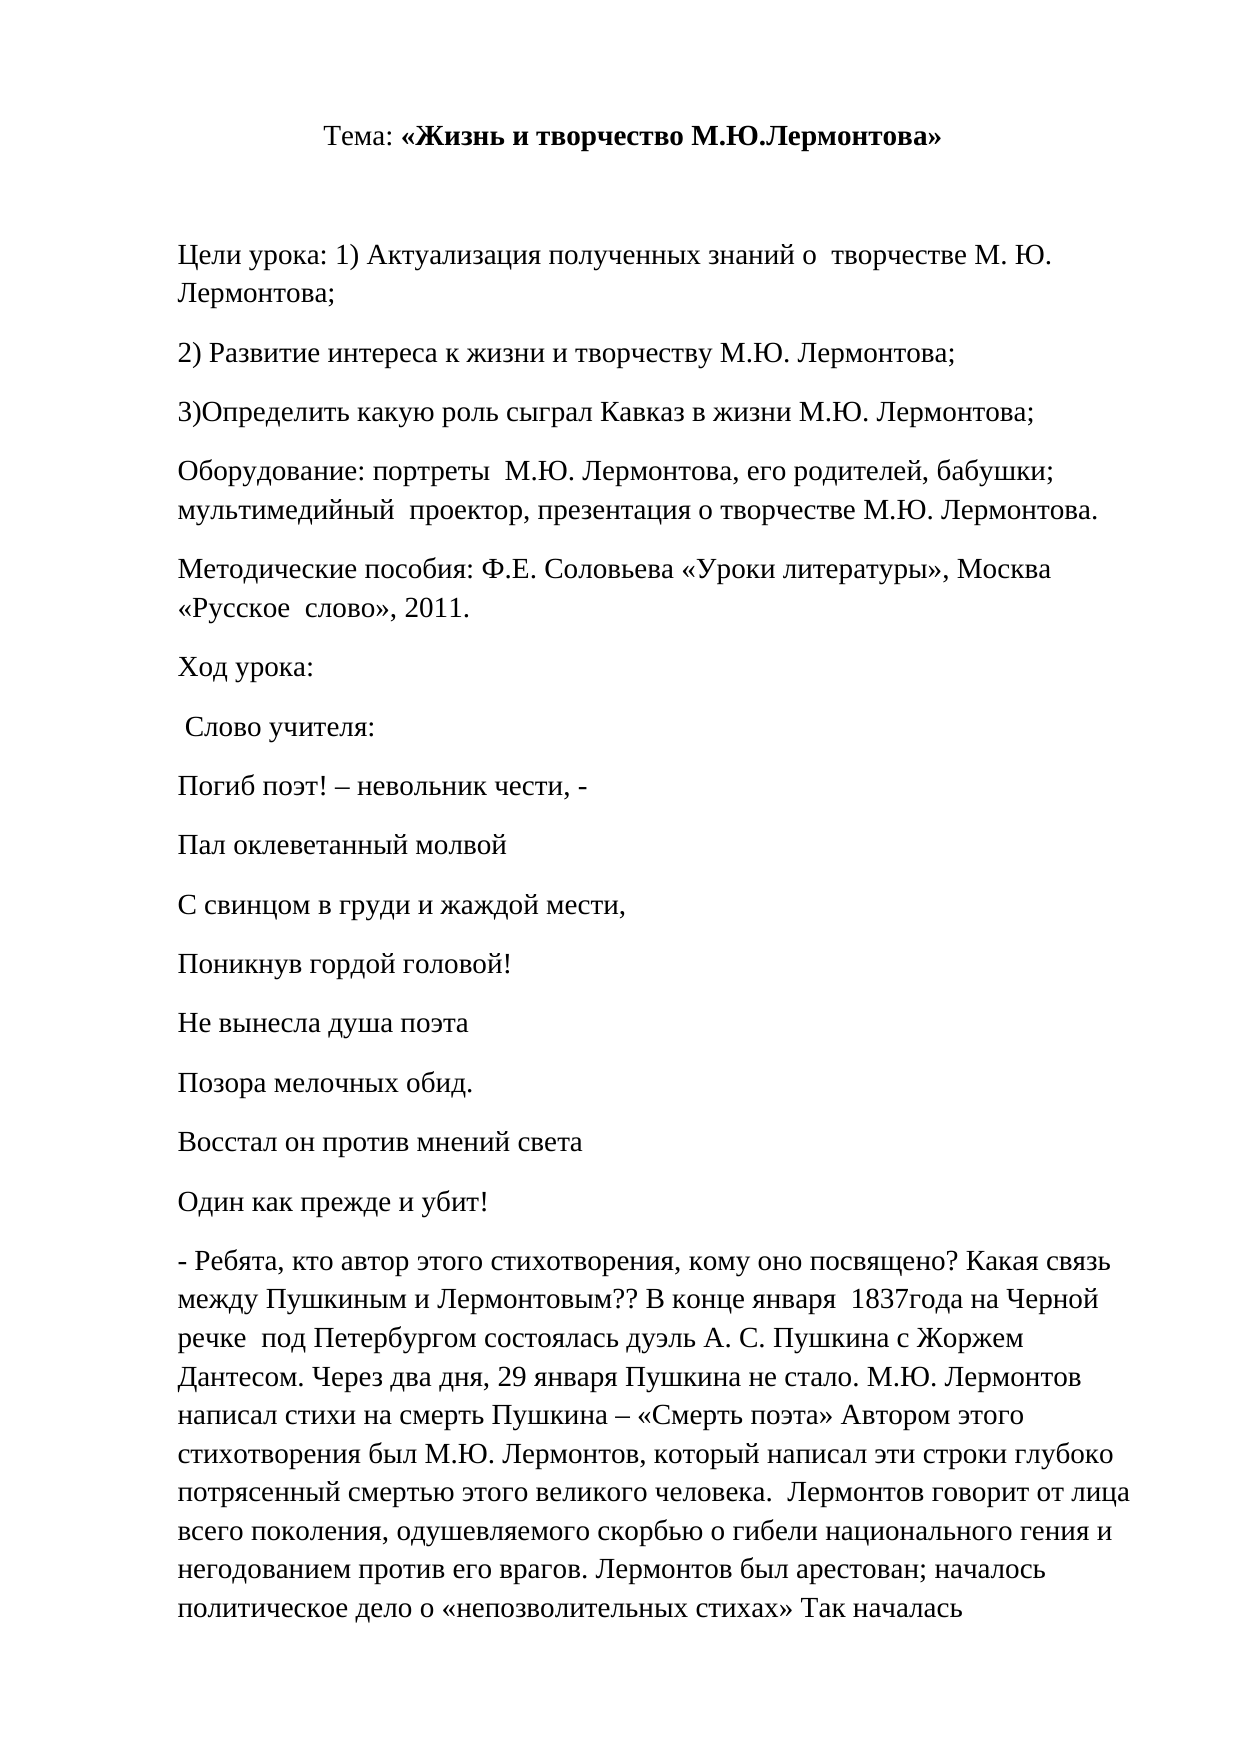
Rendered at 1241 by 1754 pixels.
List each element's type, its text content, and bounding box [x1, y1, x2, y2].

text Тема: «Жизнь и творчество М.Ю.Лермонтова» [177, 118, 1152, 152]
text Пал оклеветанный молвой [177, 827, 1152, 861]
text 3)Определить какую роль сыграл Кавказ в жизни М.Ю. Лермонтова; [177, 394, 1152, 428]
text Поникнув гордой головой! [177, 946, 1152, 980]
text Погиб поэт! – невольник чести, - [177, 768, 1152, 802]
text Методические пособия: Ф.Е. Соловьева «Уроки литературы», Москва «Русское слово», 2011. [177, 551, 1152, 623]
text С свинцом в груди и жаждой мести, [177, 887, 1152, 920]
text Ход урока: [177, 649, 1152, 683]
text Цели урока: 1) Актуализация полученных знаний о творчестве М. Ю. Лермонтова; [177, 237, 1152, 309]
text Восстал он против мнений света [177, 1124, 1152, 1158]
text Позора мелочных обид. [177, 1065, 1152, 1098]
text 2) Развитие интереса к жизни и творчеству М.Ю. Лермонтова; [177, 335, 1152, 368]
text Не вынесла душа поэта [177, 1006, 1152, 1039]
text Слово учителя: [177, 709, 1152, 742]
text Один как прежде и убит! [177, 1184, 1152, 1217]
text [177, 1243, 1152, 1623]
text Оборудование: портреты М.Ю. Лермонтова, его родителей, бабушки; мультимедийный проектор, презентация о творчестве М.Ю. Лермонтова. [177, 453, 1152, 526]
